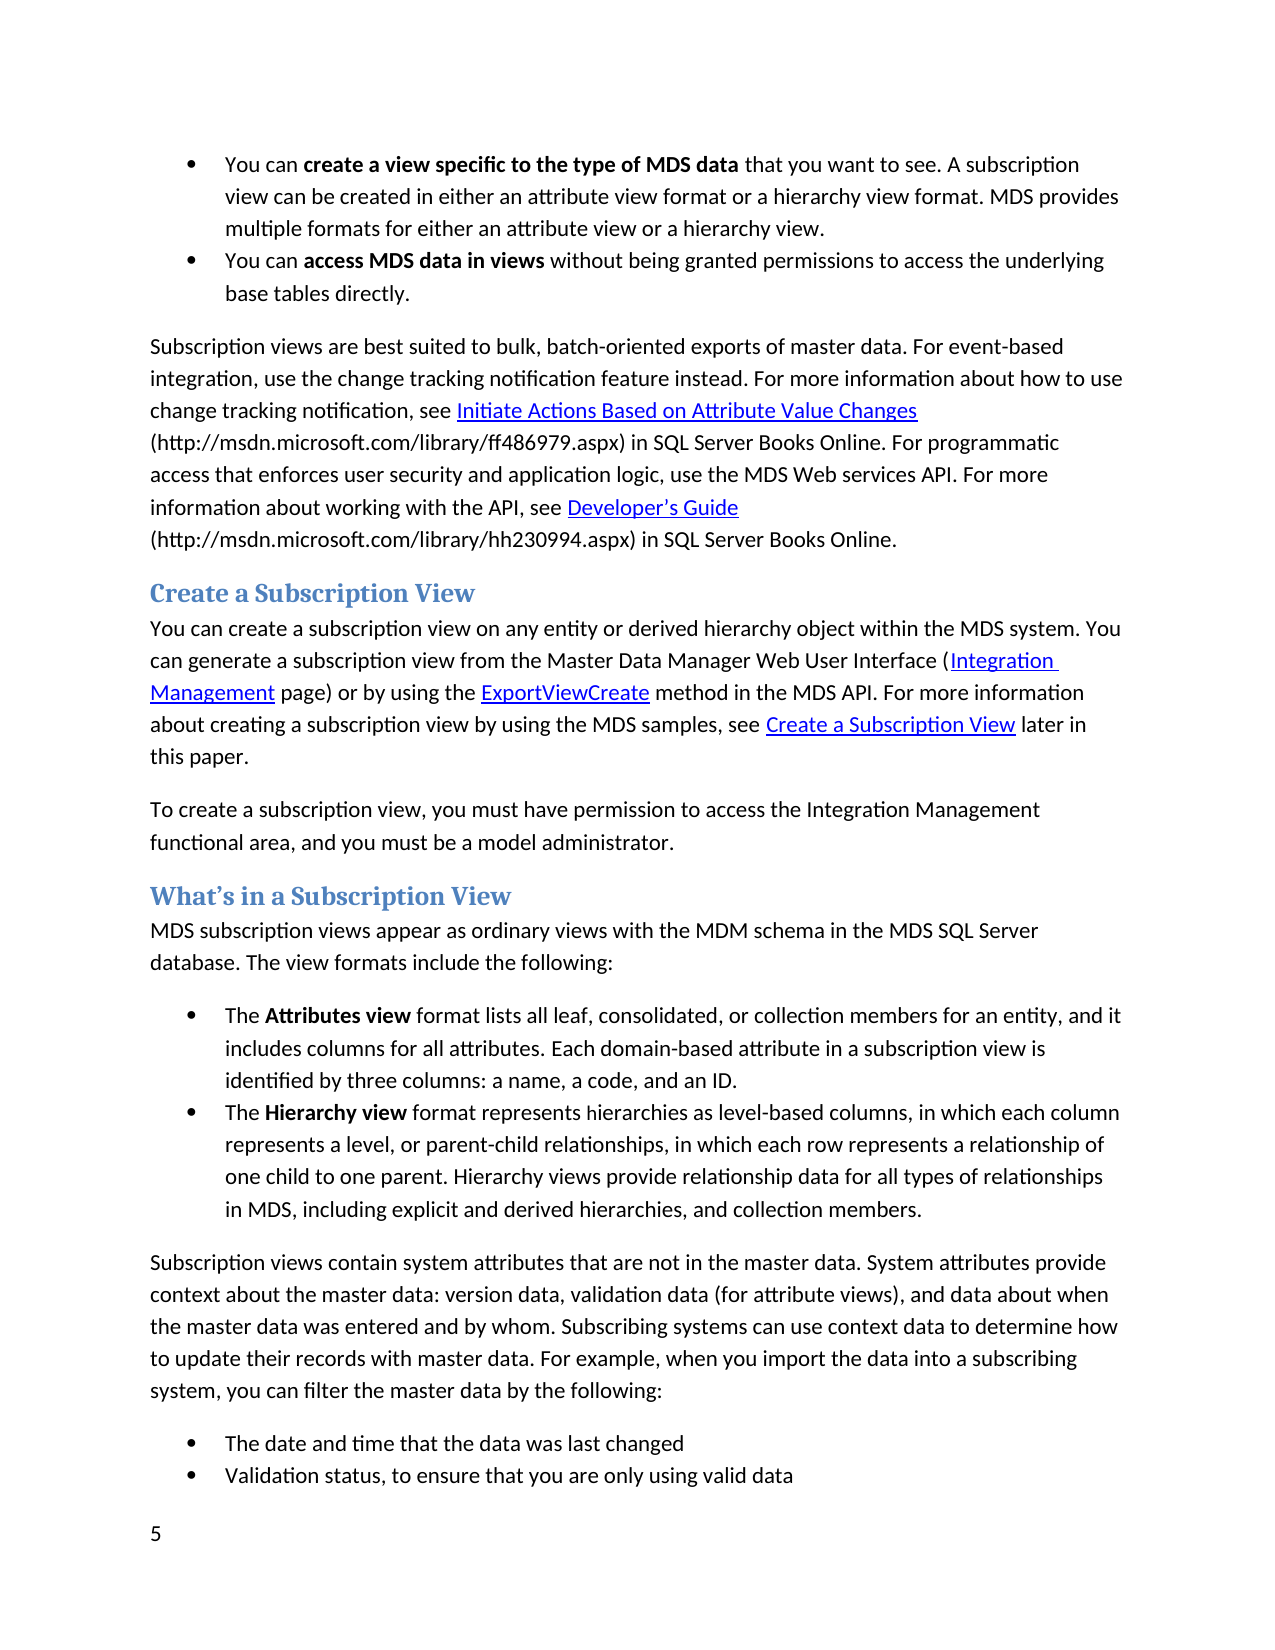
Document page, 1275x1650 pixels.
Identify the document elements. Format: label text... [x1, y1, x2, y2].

text Subscription views contain system attributes that are not in the master data. System attributes provide context about the master data: version data, validation data (for attribute views), and data about when the master data was entered and by whom. Subscribing systems can use context data to determine how to update their records with master data. For example, when you import the data into a subscribing system, you can filter the master data by the following: [150, 1248, 1125, 1404]
subtitle Create a Subscription View [150, 578, 1125, 609]
text You can create a subscription view on any entity or derived hierarchy object within the MDS system. You can generate a subscription view from the Master Data Manager Web User Interface (Integration Management page) or by using the ExportViewCreate method in the MDS API. For more information about creating a subscription view by using the MDS samples, see Create a Subscription View later in this paper. [150, 614, 1125, 770]
list Validation status, to ensure that you are only using valid data [187, 1462, 1125, 1490]
text To create a subscription view, you must have permission to access the Integration Management functional area, and you must be a model administrator. [150, 795, 1125, 856]
text Subscription views are best suited to bulk, batch-oriented exports of master data. For event-based integration, use the change tracking notification feature instead. For more information about how to use change tracking notification, see Initiate Actions Based on Attribute Value Changes (http://msdn.microsoft.com/library/ff486979.aspx) in SQL Server Books Online. For programmatic access that enforces user security and application logic, use the MDS Web services API. For more information about working with the API, see Developer’s Guide (http://msdn.microsoft.com/library/hh230994.aspx) in SQL Server Books Online. [150, 332, 1125, 553]
list You can create a view specific to the type of MDS data that you want to see. A subscription view can be created in either an attribute view format or a hierarchy view format. MDS provides multiple formats for either an attribute view or a hierarchy view. [187, 150, 1125, 242]
list The date and time that the data was last changed [187, 1429, 1125, 1457]
text MDS subscription views appear as ordinary views with the MDM schema in the MDS SQL Server database. The view formats include the following: [150, 916, 1125, 977]
subtitle What’s in a Subscription View [150, 881, 1125, 912]
list The Hierarchy view format represents hierarchies as level-based columns, in which each column represents a level, or parent-child relationships, in which each row represents a relationship of one child to one parent. Hierarchy views provide relationship data for all types of relationships in MDS, including explicit and derived hierarchies, and collection members. [187, 1098, 1125, 1223]
list You can access MDS data in views without being granted permissions to access the underlying base tables directly. [187, 247, 1125, 307]
list The Attributes view format lists all leaf, consolidated, or collection members for an entity, and it includes columns for all attributes. Each domain-based attribute in a subscription view is identified by three columns: a name, a code, and an ID. [187, 1002, 1125, 1094]
